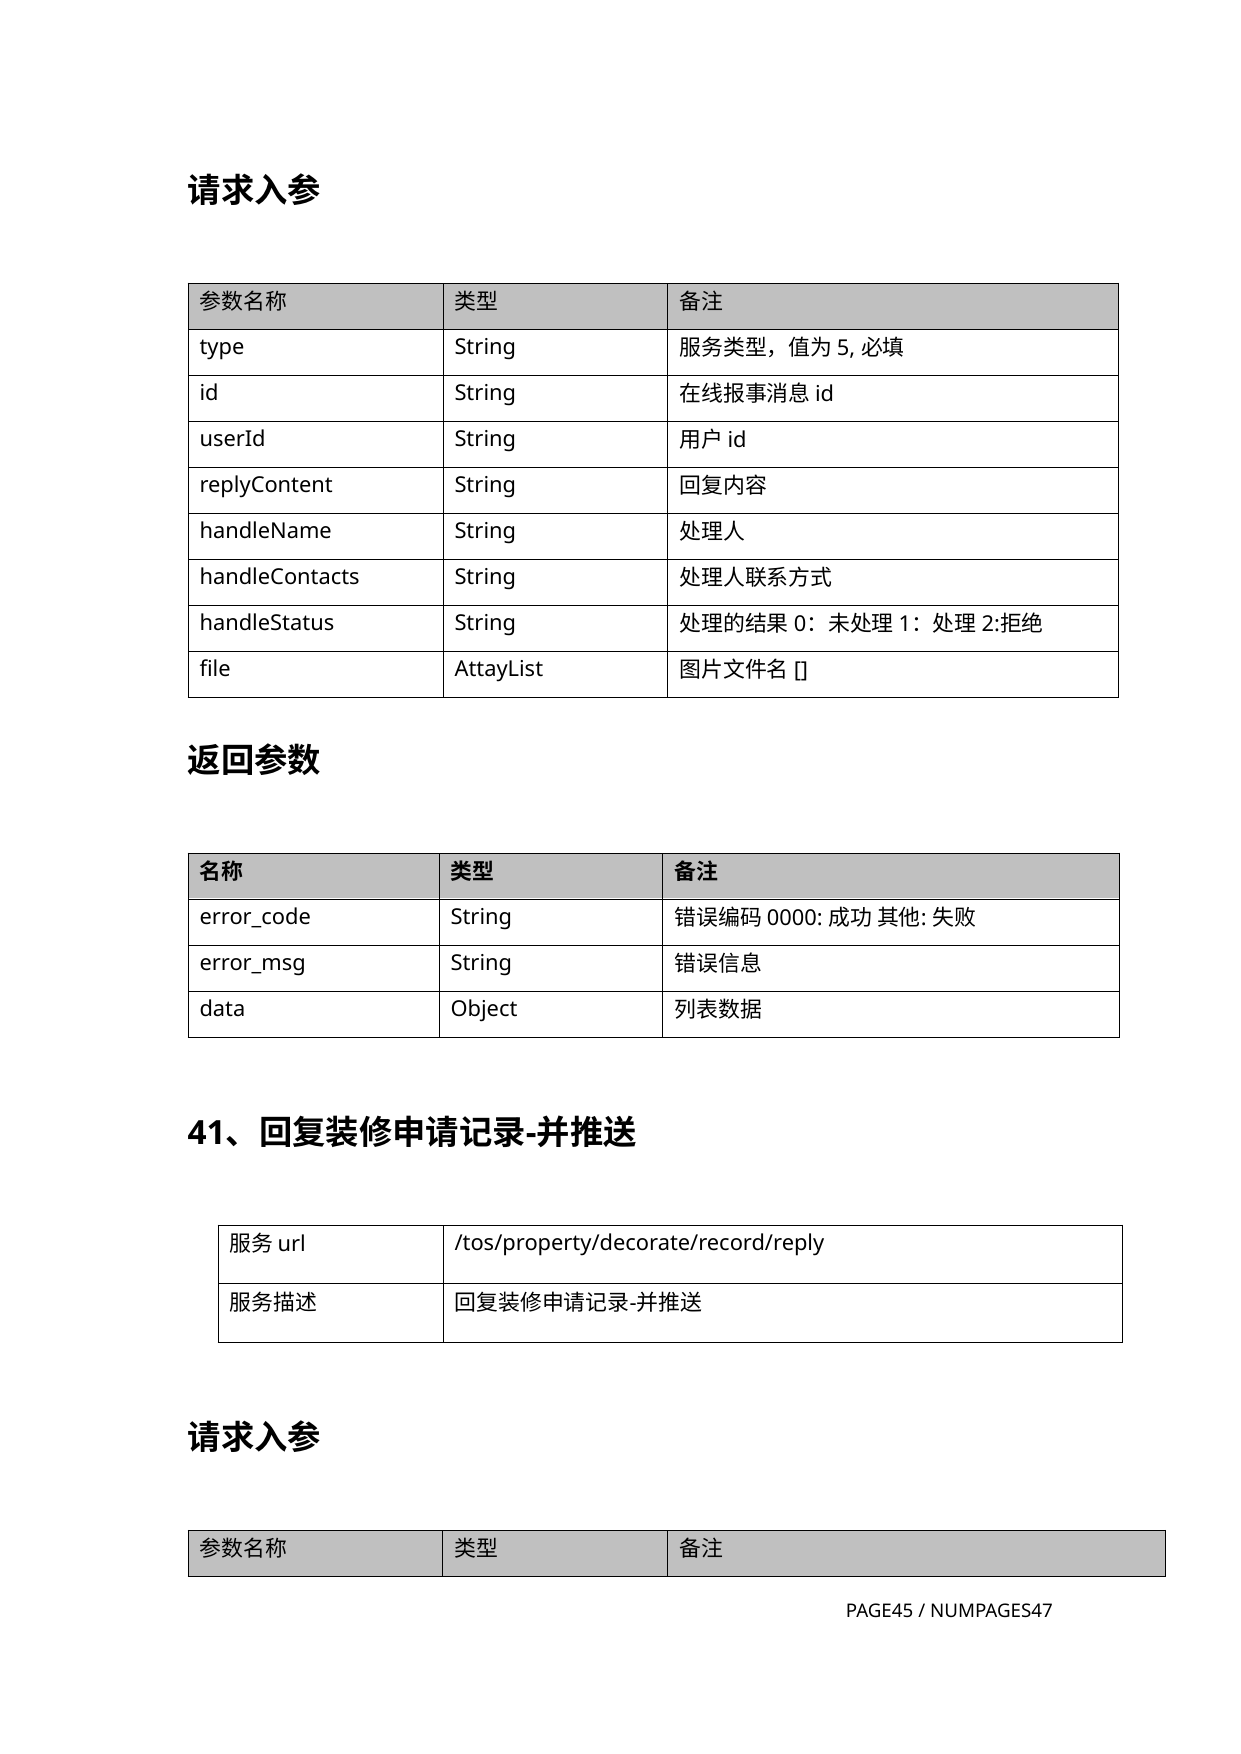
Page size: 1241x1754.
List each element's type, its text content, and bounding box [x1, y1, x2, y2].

table_cell error_code [189, 900, 439, 944]
table_cell handleContacts [189, 560, 443, 605]
table_header 类型 [444, 284, 667, 329]
table_cell replyContent [189, 468, 443, 513]
table_cell userId [189, 422, 443, 467]
table_cell String [444, 606, 667, 651]
table_header 类型 [440, 854, 662, 898]
table_header 类型 [443, 1531, 667, 1576]
table_cell 服务描述 [219, 1284, 443, 1342]
table_cell 图片文件名 [] [668, 652, 1118, 697]
table_cell 错误信息 [663, 946, 1119, 991]
table_cell 在线报事消息id [668, 376, 1118, 421]
table_cell type [189, 330, 443, 375]
table_cell 用户id [668, 422, 1118, 467]
table_cell 处理的结果 0：未处理 1：处理 2:拒绝 [668, 606, 1118, 651]
table_cell 服务类型，值为5, 必填 [668, 330, 1118, 375]
table_header 备注 [668, 1531, 1165, 1576]
table_cell String [444, 330, 667, 375]
table_cell 回复内容 [668, 468, 1118, 513]
table_cell AttayList [444, 652, 667, 697]
table_cell error_msg [189, 946, 439, 991]
subtitle 41、回复装修申请记录-并推送 [187, 1097, 1053, 1162]
table_cell handleStatus [189, 606, 443, 651]
table_cell String [440, 946, 662, 991]
table_cell 处理人 [668, 514, 1118, 559]
table_header 名称 [189, 854, 439, 898]
table_header 参数名称 [189, 1531, 442, 1576]
table_cell 列表数据 [663, 992, 1119, 1037]
table_cell String [440, 900, 662, 944]
table_cell handleName [189, 514, 443, 559]
table_cell String [444, 514, 667, 559]
subtitle 请求入参 [187, 1402, 1053, 1467]
table_cell String [444, 468, 667, 513]
table_cell data [189, 992, 439, 1037]
subtitle 返回参数 [187, 725, 1053, 790]
table_cell String [444, 422, 667, 467]
table_cell String [444, 376, 667, 421]
table_header 参数名称 [189, 284, 443, 329]
table_header 备注 [668, 284, 1118, 329]
table_cell file [189, 652, 443, 697]
table_cell 处理人联系方式 [668, 560, 1118, 605]
table_cell 回复装修申请记录-并推送 [444, 1284, 1122, 1342]
table_cell 错误编码 0000: 成功 其他: 失败 [663, 900, 1119, 944]
table_cell Object [440, 992, 662, 1037]
table_header 备注 [663, 854, 1119, 898]
table_cell String [444, 560, 667, 605]
table_header 服务url [219, 1226, 443, 1283]
subtitle 请求入参 [187, 156, 1053, 221]
table_cell id [189, 376, 443, 421]
table_header /tos/property/decorate/record/reply [444, 1226, 1122, 1283]
